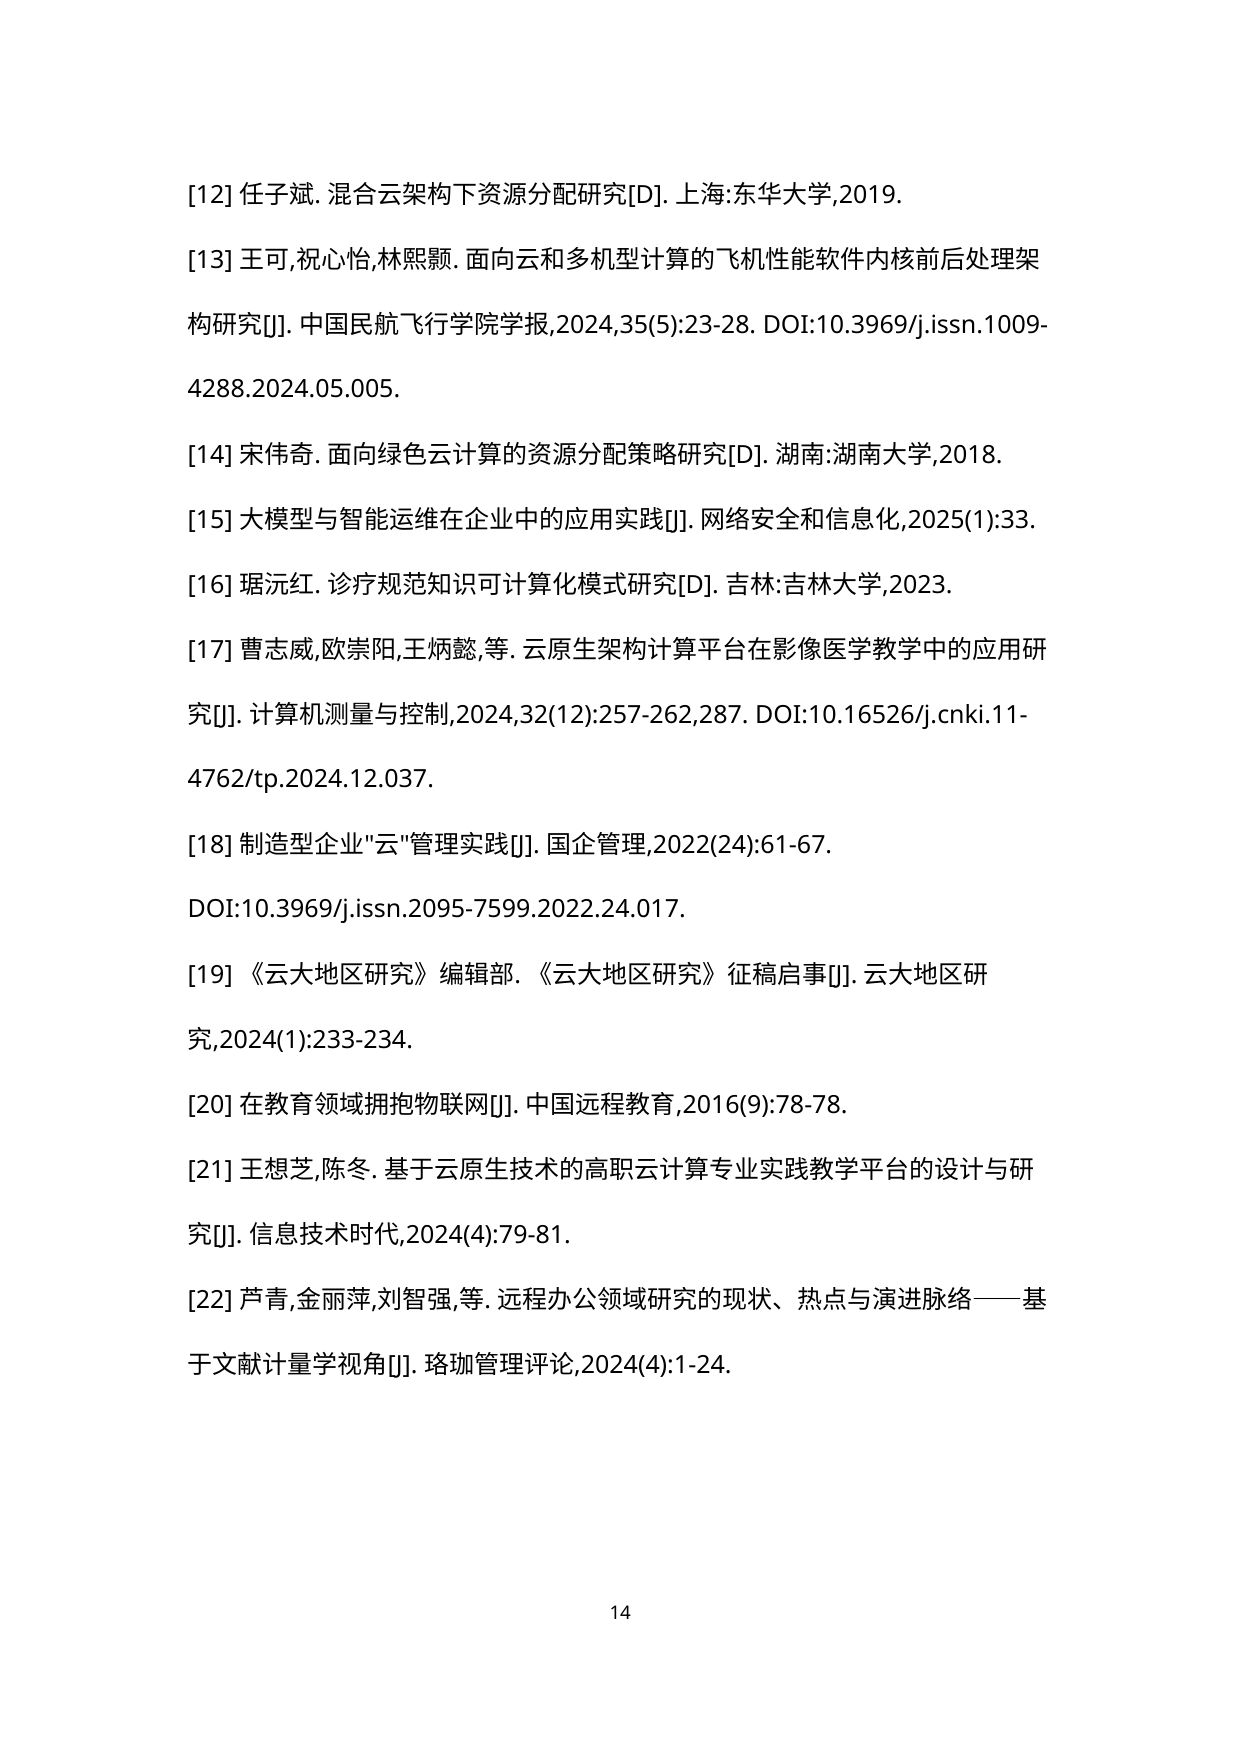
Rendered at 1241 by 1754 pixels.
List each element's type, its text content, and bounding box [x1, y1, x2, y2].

text [20] 在教育领域拥抱物联网[J]. 中国远程教育,2016(9):78-78. [187, 1070, 1053, 1135]
text [16] 琚沅红. 诊疗规范知识可计算化模式研究[D]. 吉林:吉林大学,2023. [187, 550, 1053, 615]
text [19] 《云大地区研究》编辑部. 《云大地区研究》征稿启事[J]. 云大地区研究,2024(1):233-234. [187, 940, 1053, 1070]
text [22] 芦青,金丽萍,刘智强,等. 远程办公领域研究的现状、热点与演进脉络——基于文献计量学视角[J]. 珞珈管理评论,2024(4):1-24. [187, 1265, 1053, 1395]
text [14] 宋伟奇. 面向绿色云计算的资源分配策略研究[D]. 湖南:湖南大学,2018. [187, 420, 1053, 485]
text [15] 大模型与智能运维在企业中的应用实践[J]. 网络安全和信息化,2025(1):33. [187, 485, 1053, 550]
text [17] 曹志威,欧崇阳,王炳懿,等. 云原生架构计算平台在影像医学教学中的应用研究[J]. 计算机测量与控制,2024,32(12):257-262,287. DOI:10.16526/j.cnki.11-4762/tp.2024.12.037. [187, 615, 1053, 810]
text [18] 制造型企业"云"管理实践[J]. 国企管理,2022(24):61-67. DOI:10.3969/j.issn.2095-7599.2022.24.017. [187, 810, 1053, 940]
text [13] 王可,祝心怡,林熙颢. 面向云和多机型计算的飞机性能软件内核前后处理架构研究[J]. 中国民航飞行学院学报,2024,35(5):23-28. DOI:10.3969/j.issn.1009-4288.2024.05.005. [187, 225, 1053, 420]
text [21] 王想芝,陈冬. 基于云原生技术的高职云计算专业实践教学平台的设计与研究[J]. 信息技术时代,2024(4):79-81. [187, 1135, 1053, 1265]
text [12] 任子斌. 混合云架构下资源分配研究[D]. 上海:东华大学,2019. [187, 160, 1053, 225]
